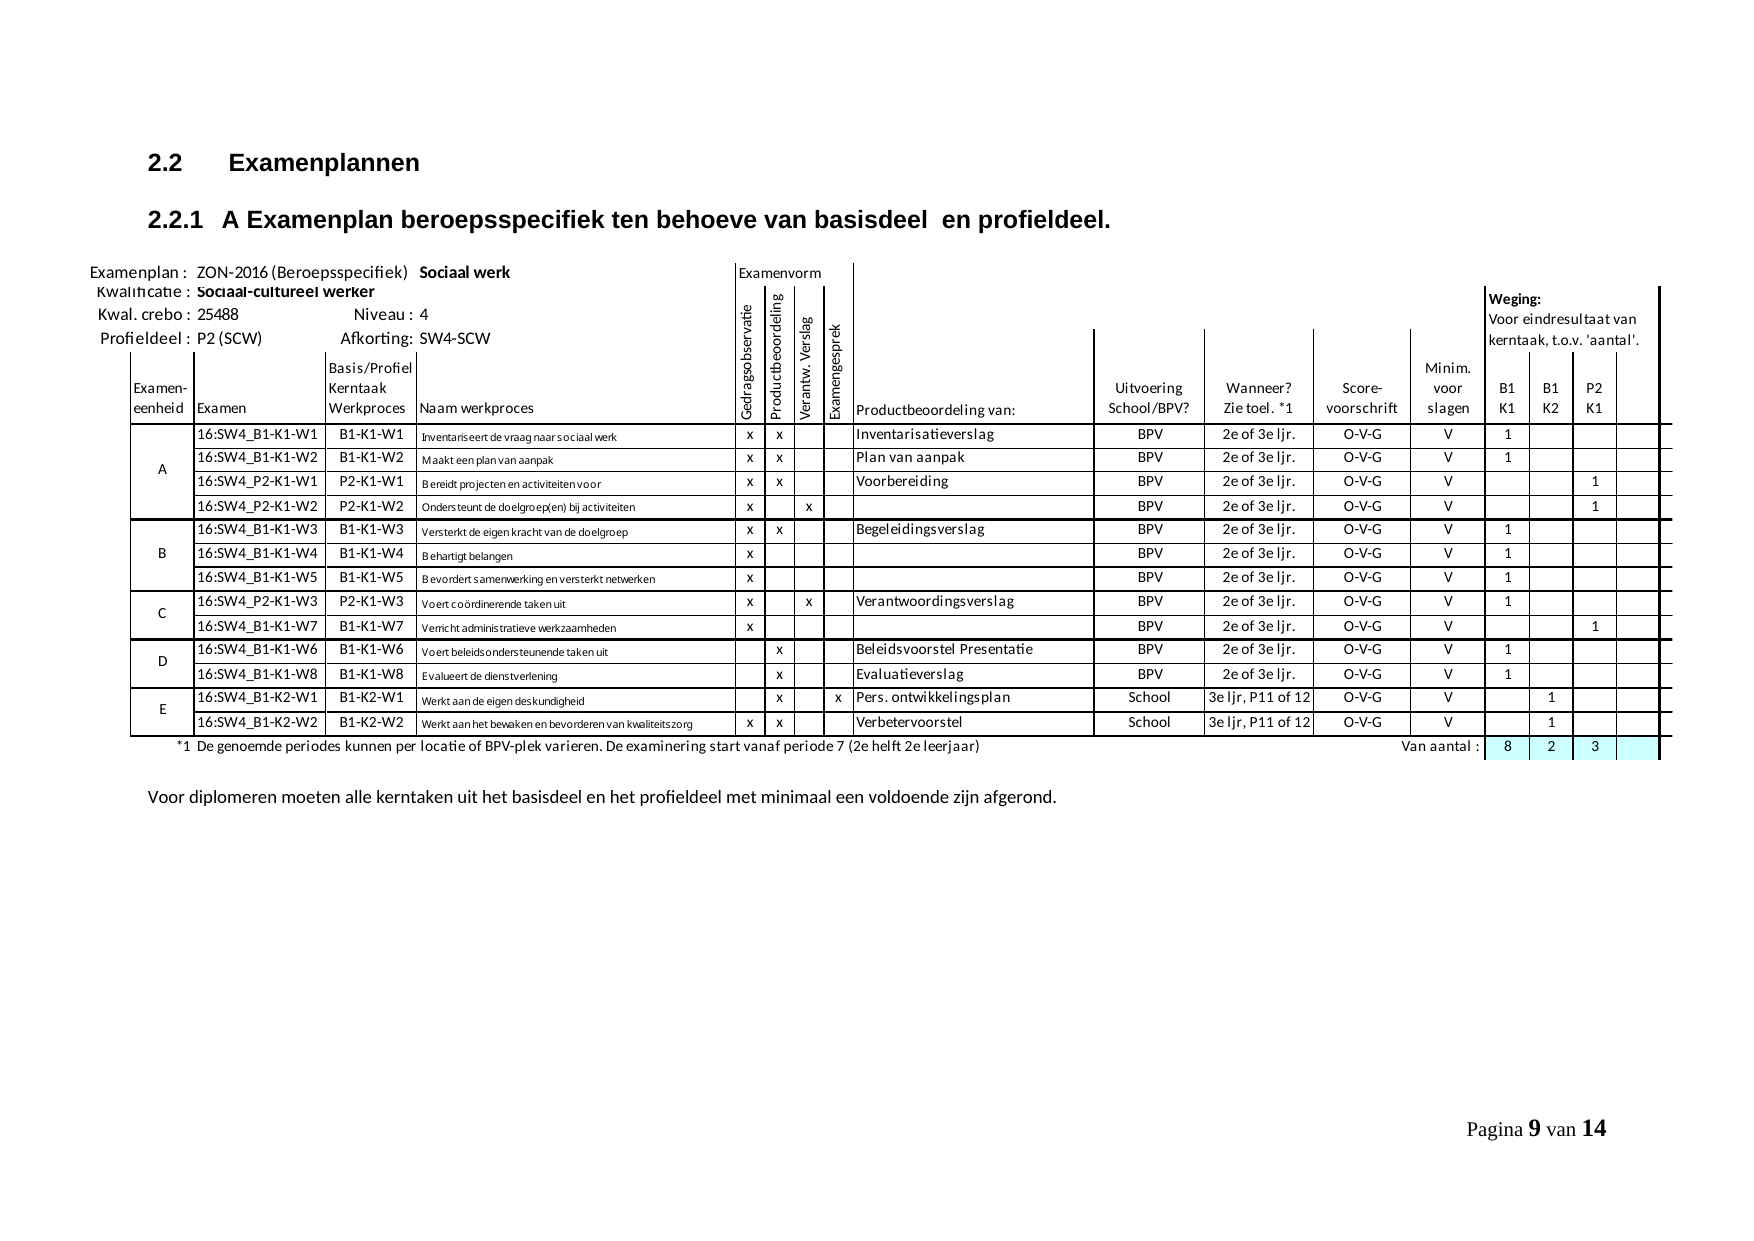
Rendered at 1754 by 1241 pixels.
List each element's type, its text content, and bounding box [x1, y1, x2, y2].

text Voor diplomeren moeten alle kerntaken uit het basisdeel en het profieldeel met minimaal een voldoende zijn afgerond. [148, 785, 1606, 808]
list Examenplannen [148, 148, 1606, 176]
text 2.2.1 A Examenplan beroepsspecifiek ten behoeve van basisdeel en profieldeel. [148, 205, 1606, 234]
